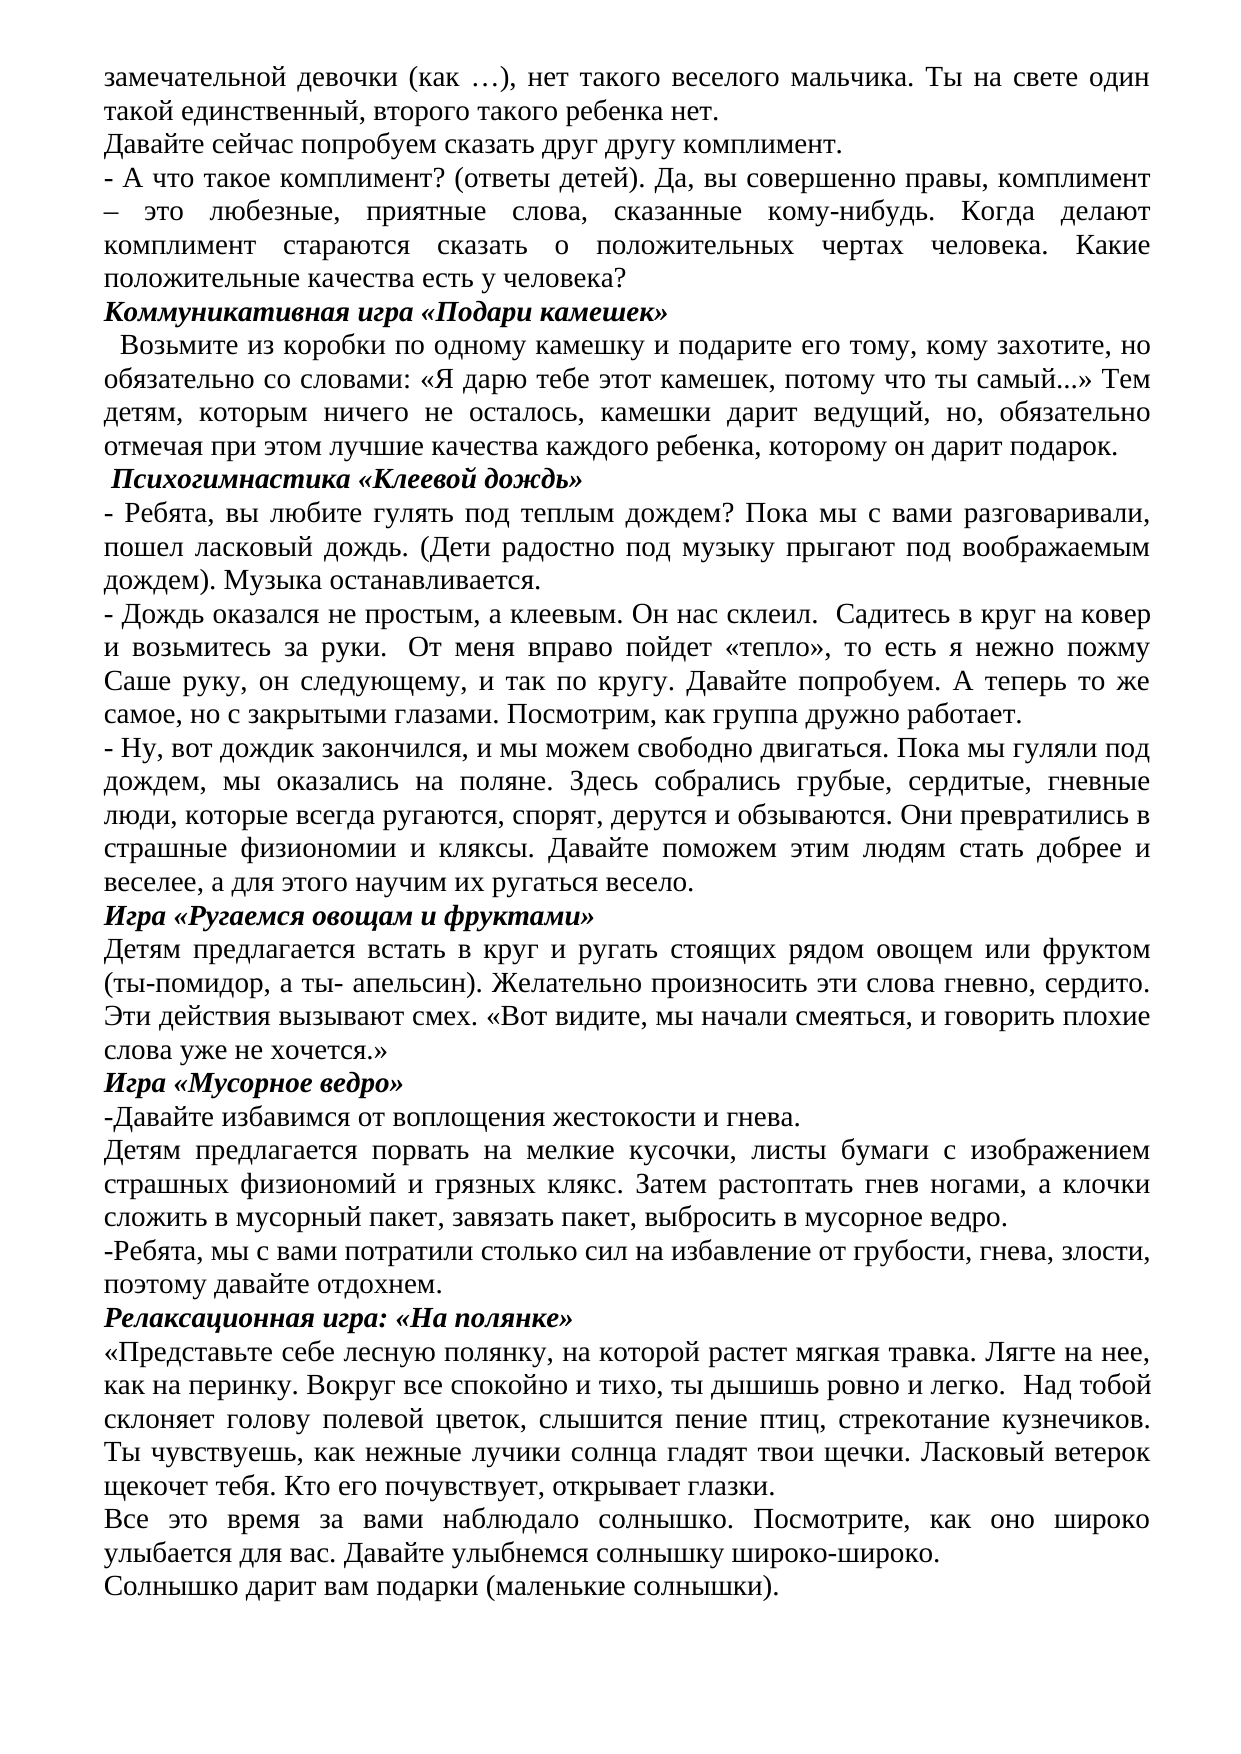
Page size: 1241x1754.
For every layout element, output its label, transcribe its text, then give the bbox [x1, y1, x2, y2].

text - Ребята, вы любите гулять под теплым дождем? Пока мы с вами разговаривали, пошел ласковый дождь. (Дети радостно под музыку прыгают под воображаемым дождем). Музыка останавливается. [103, 495, 1152, 596]
text -Ребята, мы с вами потратили столько сил на избавление от грубости, гнева, злости, поэтому давайте отдохнем. [103, 1233, 1152, 1300]
text Все это время за вами наблюдало солнышко. Посмотрите, как оно широко улыбается для вас. Давайте улыбнемся солнышку широко-широко. [103, 1501, 1152, 1568]
text - Ну, вот дождик закончился, и мы можем свободно двигаться. Пока мы гуляли под дождем, мы оказались на поляне. Здесь собрались грубые, сердитые, гневные люди, которые всегда ругаются, спорят, дерутся и обзываются. Они превратились в страшные физиономии и кляксы. Давайте поможем этим людям стать добрее и веселее, а для этого научим их ругаться весело. [103, 730, 1152, 898]
text Психогимнастика «Клеевой дождь» [103, 462, 1152, 495]
text - Дождь оказался не простым, а клеевым. Он нас склеил. Садитесь в круг на ковер и возьмитесь за руки. От меня вправо пойдет «тепло», то есть я нежно пожму Саше руку, он следующему, и так по кругу. Давайте попробуем. А теперь то же самое, но с закрытыми глазами. Посмотрим, как группа дружно работает. [103, 596, 1152, 730]
text «Представьте себе лесную полянку, на которой растет мягкая травка. Лягте на нее, как на перинку. Вокруг все спокойно и тихо, ты дышишь ровно и легко. Над тобой склоняет голову полевой цветок, слышится пение птиц, стрекотание кузнечиков. Ты чувствуешь, как нежные лучики солнца гладят твои щечки. Ласковый ветерок щекочет тебя. Кто его почувствует, открывает глазки. [103, 1334, 1152, 1501]
text - А что такое комплимент? (ответы детей). Да, вы совершенно правы, комплимент – это любезные, приятные слова, сказанные кому-нибудь. Когда делают комплимент стараются сказать о положительных чертах человека. Какие положительные качества есть у человека? [103, 160, 1152, 294]
text Детям предлагается порвать на мелкие кусочки, листы бумаги с изображением страшных физиономий и грязных клякс. Затем растоптать гнев ногами, а клочки сложить в мусорный пакет, завязать пакет, выбросить в мусорное ведро. [103, 1132, 1152, 1233]
text Игра «Мусорное ведро» [103, 1065, 1152, 1099]
text -Давайте избавимся от воплощения жестокости и гнева. [103, 1099, 1152, 1132]
text Возьмите из коробки по одному камешку и подарите его тому, кому захотите, но обязательно со словами: «Я дарю тебе этот камешек, потому что ты самый...» Тем детям, которым ничего не осталось, камешки дарит ведущий, но, обязательно отмечая при этом лучшие качества каждого ребенка, которому он дарит подарок. [103, 327, 1152, 462]
text Релаксационная игра: «На полянке» [103, 1300, 1152, 1334]
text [103, 59, 1152, 126]
text Солнышко дарит вам подарки (маленькие солнышки). [103, 1568, 1152, 1602]
text Детям предлагается встать в круг и ругать стоящих рядом овощем или фруктом (ты-помидор, а ты- апельсин). Желательно произносить эти слова гневно, сердито. Эти действия вызывают смех. «Вот видите, мы начали смеяться, и говорить плохие слова уже не хочется.» [103, 931, 1152, 1065]
text Игра «Ругаемся овощам и фруктами» [103, 898, 1152, 931]
text Коммуникативная игра «Подари камешек» [103, 294, 1152, 327]
text Давайте сейчас попробуем сказать друг другу комплимент. [103, 126, 1152, 160]
